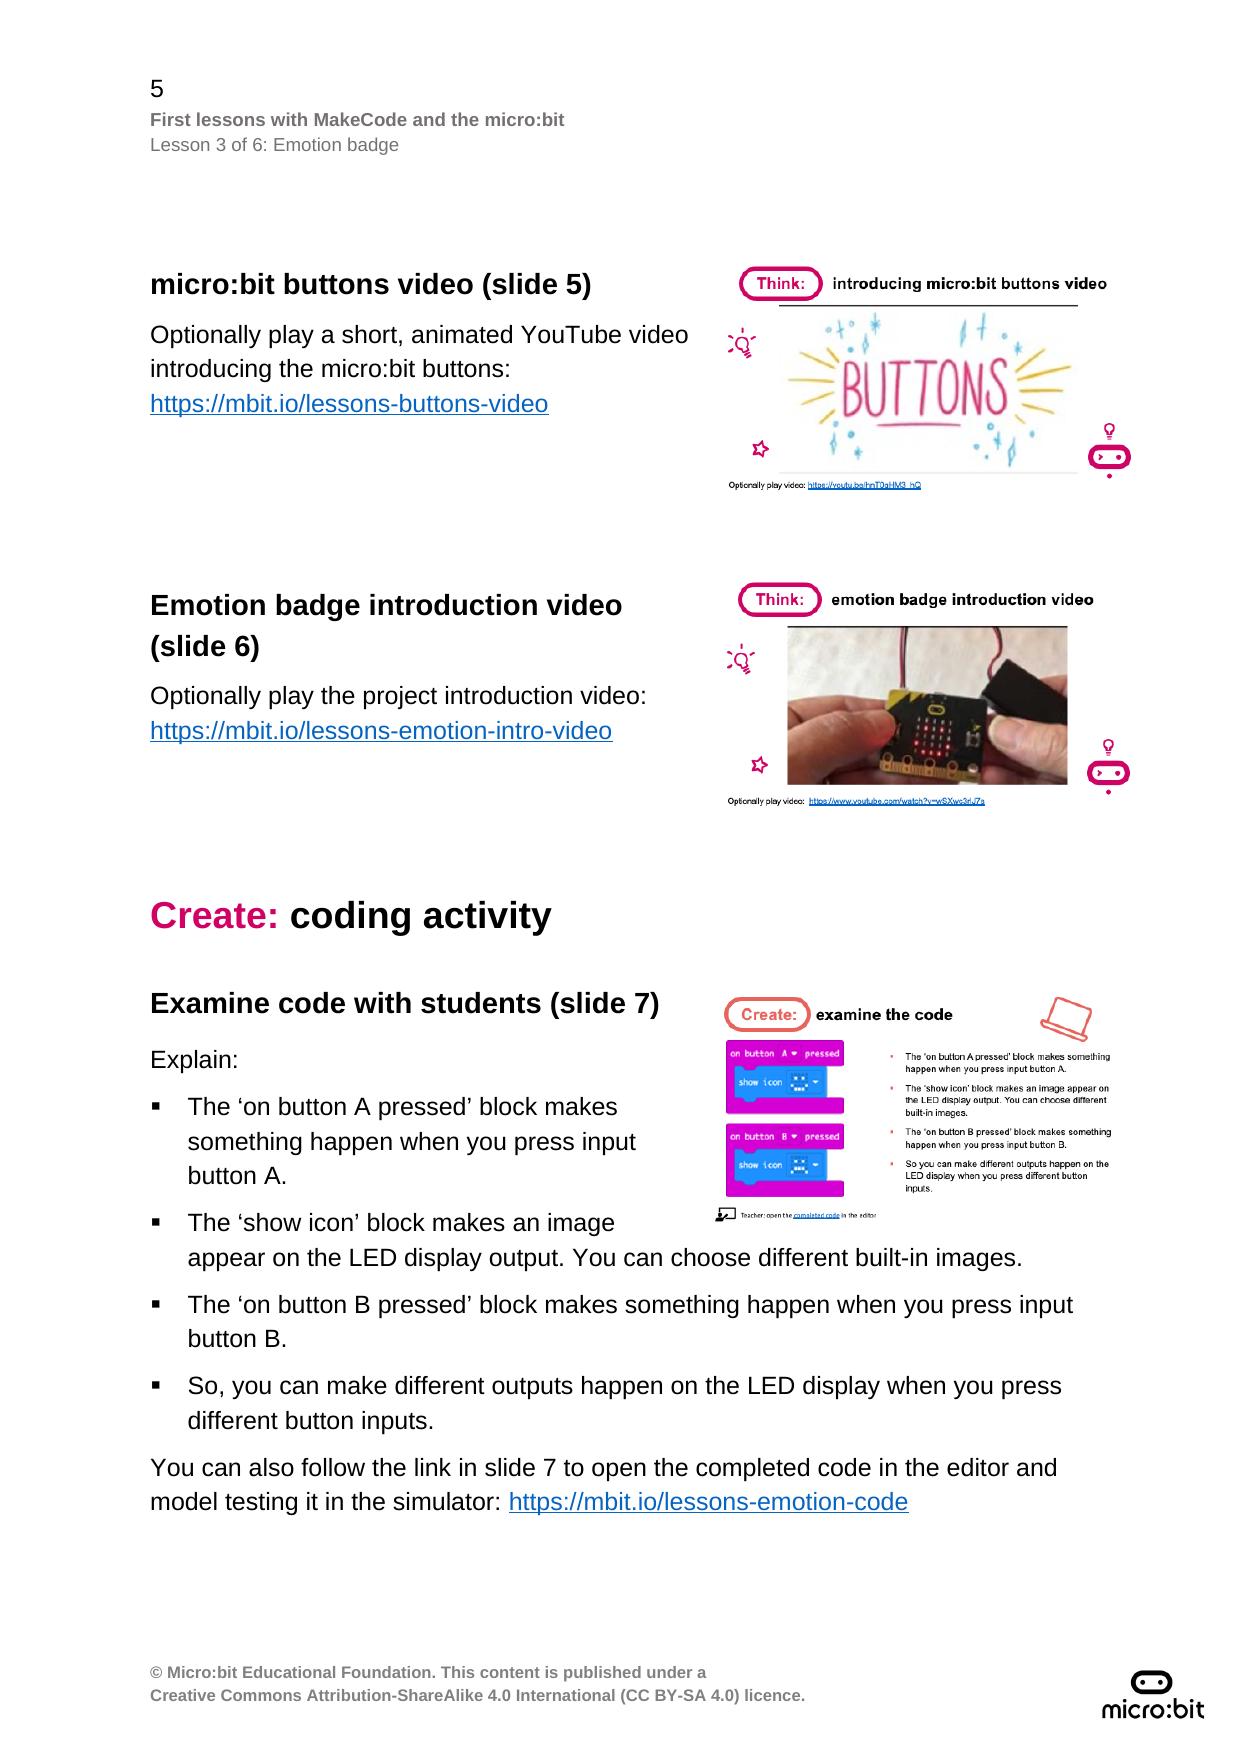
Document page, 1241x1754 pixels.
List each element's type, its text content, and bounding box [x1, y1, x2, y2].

list Optionally play the project introduction video: https://mbit.io/lessons-emotion-intro-video [150, 681, 716, 744]
list micro:bit buttons video (slide 5) [150, 267, 717, 301]
picture [717, 261, 1135, 496]
subtitle Examine code with students (slide 7) [150, 986, 1090, 1020]
list So, you can make different outputs happen on the LED display when you press different button inputs. [150, 1371, 1090, 1434]
list The ‘on button A pressed’ block makes something happen when you press input button A. [150, 1092, 708, 1190]
list Emotion badge introduction video (slide 6) [150, 588, 716, 662]
list You can also follow the link in slide 7 to open the completed code in the editor and model testing it in the simulator: https://mbit.io/lessons-emotion-code [150, 1453, 1090, 1516]
text Explain: [150, 1045, 708, 1074]
subtitle Create: coding activity [150, 893, 1090, 936]
list The ‘on button B pressed’ block makes something happen when you press input button B. [150, 1289, 1090, 1353]
picture [708, 988, 1128, 1223]
list Optionally play a short, animated YouTube video introducing the micro:bit buttons: https://mbit.io/lessons-buttons-video [150, 320, 717, 418]
picture [716, 577, 1134, 812]
picture [1096, 1664, 1207, 1723]
list The ‘show icon’ block makes an image appear on the LED display output. You can choose different built-in images. [150, 1208, 1090, 1271]
